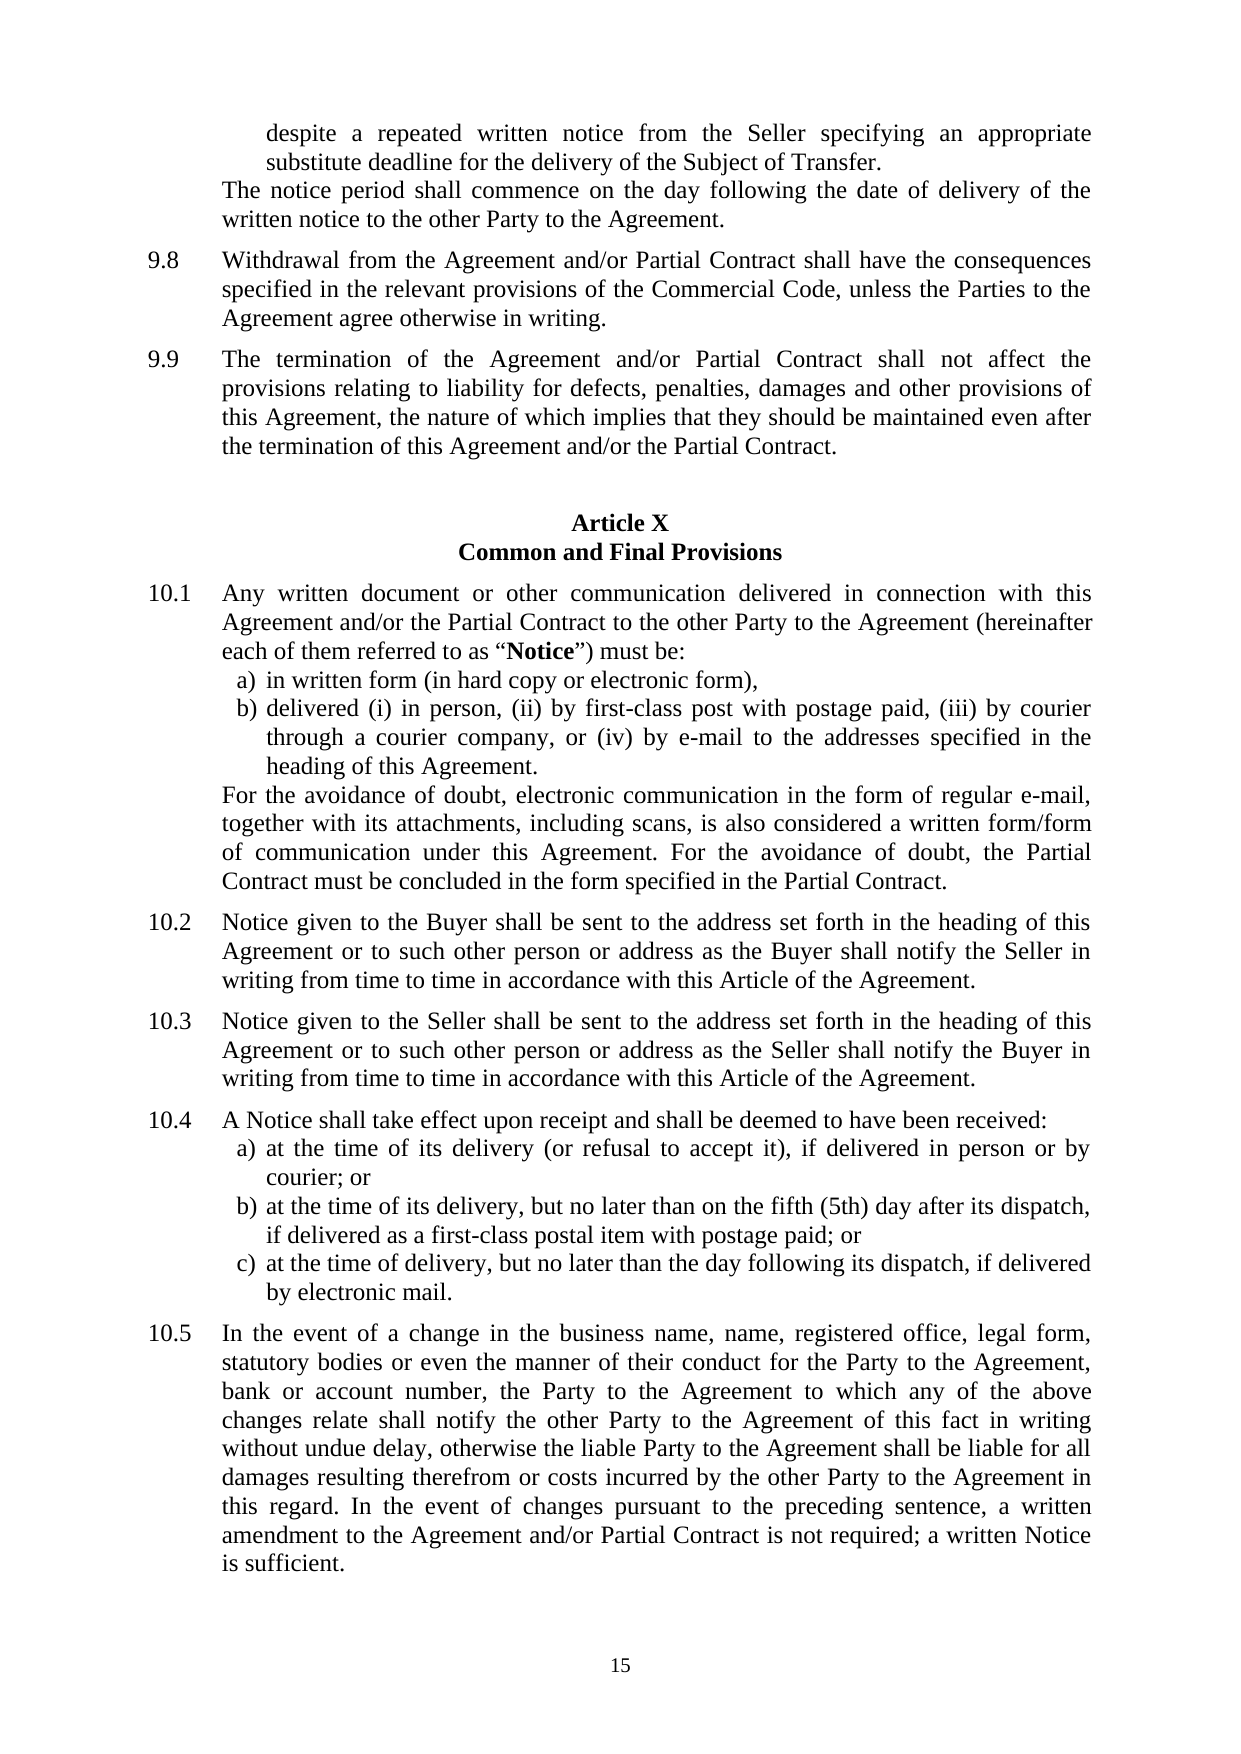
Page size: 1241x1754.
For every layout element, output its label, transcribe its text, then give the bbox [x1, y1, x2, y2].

list The termination of the Agreement and/or Partial Contract shall not affect the provisions relating to liability for defects, penalties, damages and other provisions of this Agreement, the nature of which implies that they should be maintained even after the termination of this Agreement and/or the Partial Contract. [148, 344, 1092, 459]
list at the time of its delivery (or refusal to accept it), if delivered in person or by courier; or [236, 1133, 1092, 1191]
list Withdrawal from the Agreement and/or Partial Contract shall have the consequences specified in the relevant provisions of the Commercial Code, unless the Parties to the Agreement agree otherwise in writing. [148, 246, 1092, 332]
list at the time of its delivery, but no later than on the fifth (5th) day after its dispatch, if delivered as a first-class postal item with postage paid; or [236, 1191, 1092, 1248]
list In the event of a change in the business name, name, registered office, legal form, statutory bodies or even the manner of their conduct for the Party to the Agreement, bank or account number, the Party to the Agreement to which any of the above changes relate shall notify the other Party to the Agreement of this fact in writing without undue delay, otherwise the liable Party to the Agreement shall be liable for all damages resulting therefrom or costs incurred by the other Party to the Agreement in this regard. In the event of changes pursuant to the preceding sentence, a written amendment to the Agreement and/or Partial Contract is not required; a written Notice is sufficient. [148, 1318, 1092, 1577]
list in written form (in hard copy or electronic form), [236, 665, 1092, 693]
list For the avoidance of doubt, electronic communication in the form of regular e-mail, together with its attachments, including scans, is also considered a written form/form of communication under this Agreement. For the avoidance of doubt, the Partial Contract must be concluded in the form specified in the Partial Contract. [222, 780, 1092, 895]
list Notice given to the Seller shall be sent to the address set forth in the heading of this Agreement or to such other person or address as the Seller shall notify the Buyer in writing from time to time in accordance with this Article of the Agreement. [148, 1006, 1092, 1092]
list delivered (i) in person, (ii) by first-class post with postage paid, (iii) by courier through a courier company, or (iv) by e-mail to the addresses specified in the heading of this Agreement. [236, 693, 1092, 780]
text Common and Final Provisions [148, 537, 1092, 566]
list Any written document or other communication delivered in connection with this Agreement and/or the Partial Contract to the other Party to the Agreement (hereinafter each of them referred to as “Notice”) must be: [148, 578, 1092, 665]
list A Notice shall take effect upon receipt and shall be deemed to have been received: [148, 1105, 1092, 1133]
text The notice period shall commence on the day following the date of delivery of the written notice to the other Party to the Agreement. [222, 176, 1092, 233]
list at the time of delivery, but no later than the day following its dispatch, if delivered by electronic mail. [236, 1248, 1092, 1306]
list Notice given to the Buyer shall be sent to the address set forth in the heading of this Agreement or to such other person or address as the Buyer shall notify the Seller in writing from time to time in accordance with this Article of the Agreement. [148, 907, 1092, 993]
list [236, 118, 1092, 176]
text Article X [148, 508, 1092, 537]
